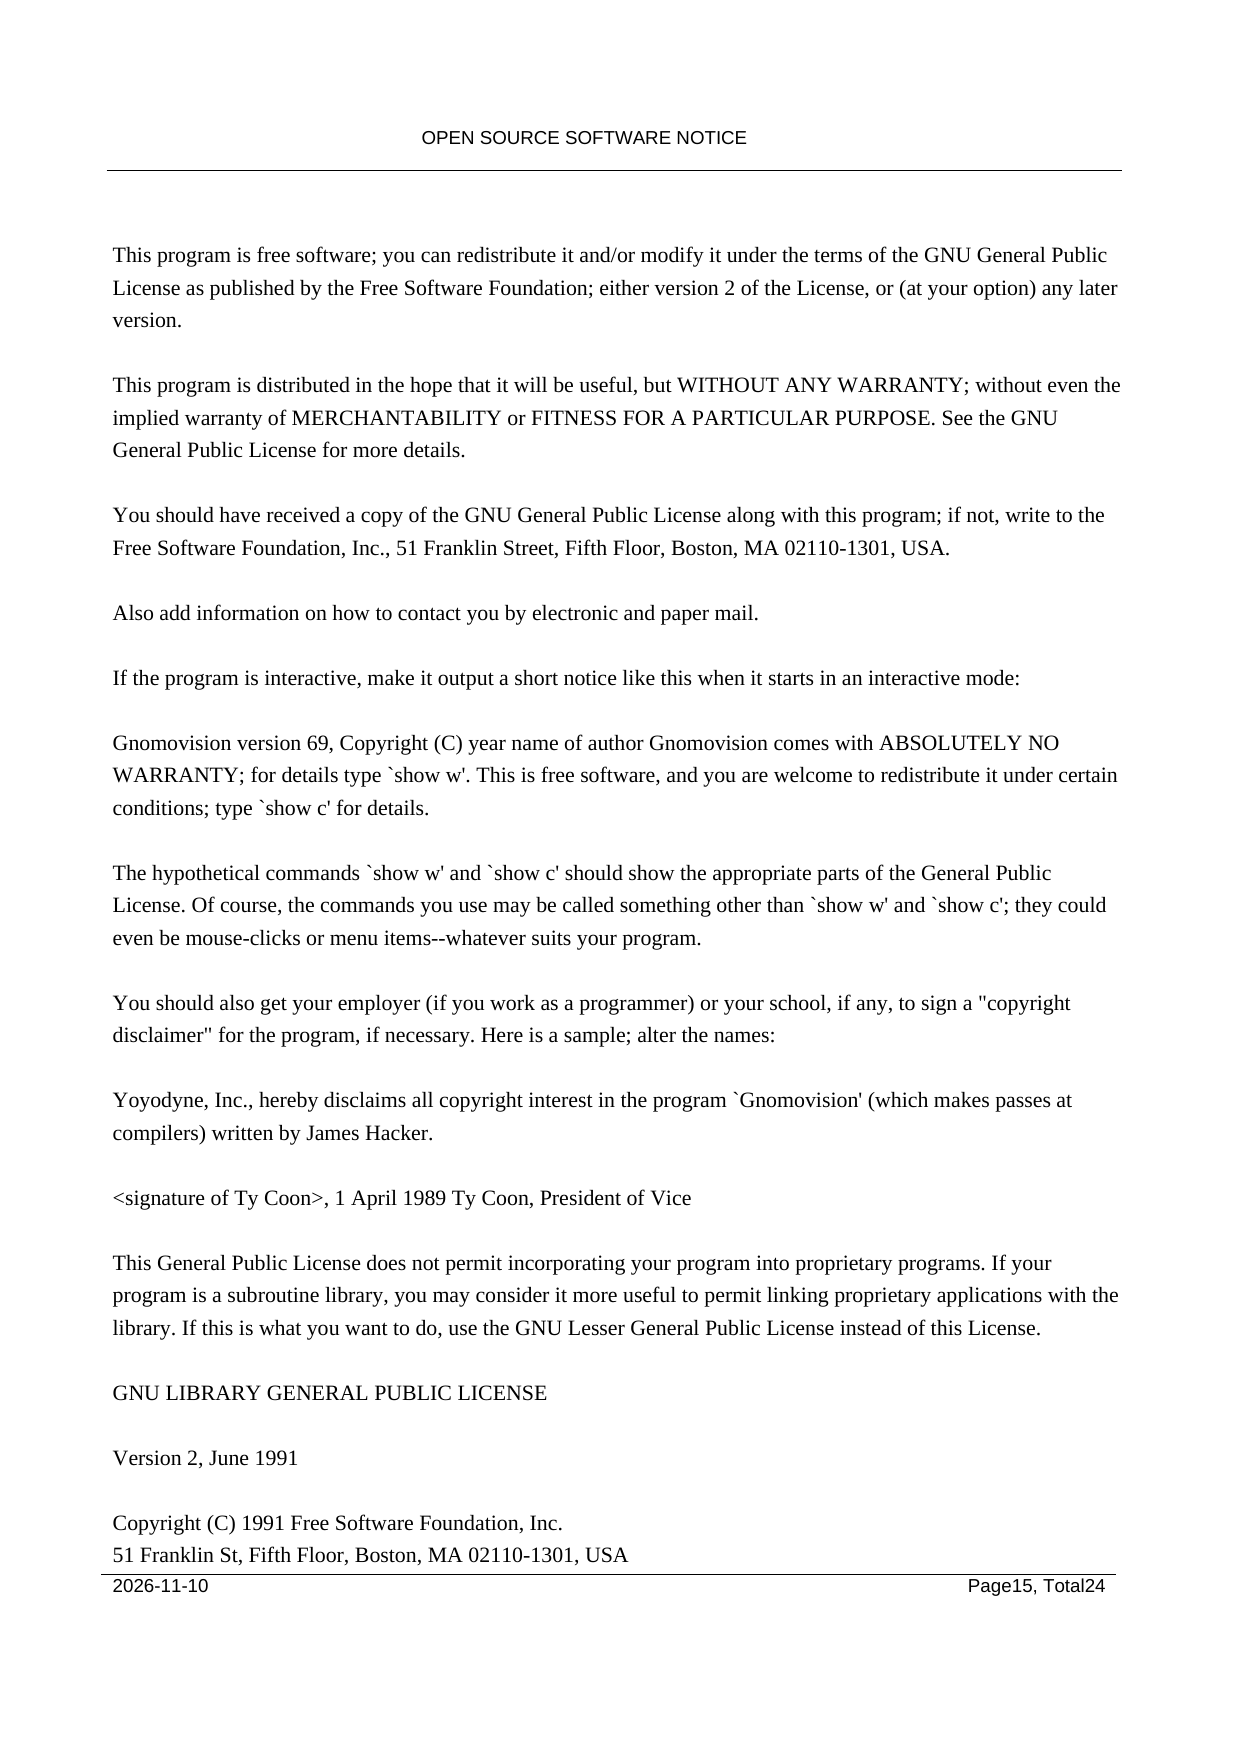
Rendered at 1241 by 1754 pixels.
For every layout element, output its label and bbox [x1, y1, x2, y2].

text [112, 206, 1128, 1571]
